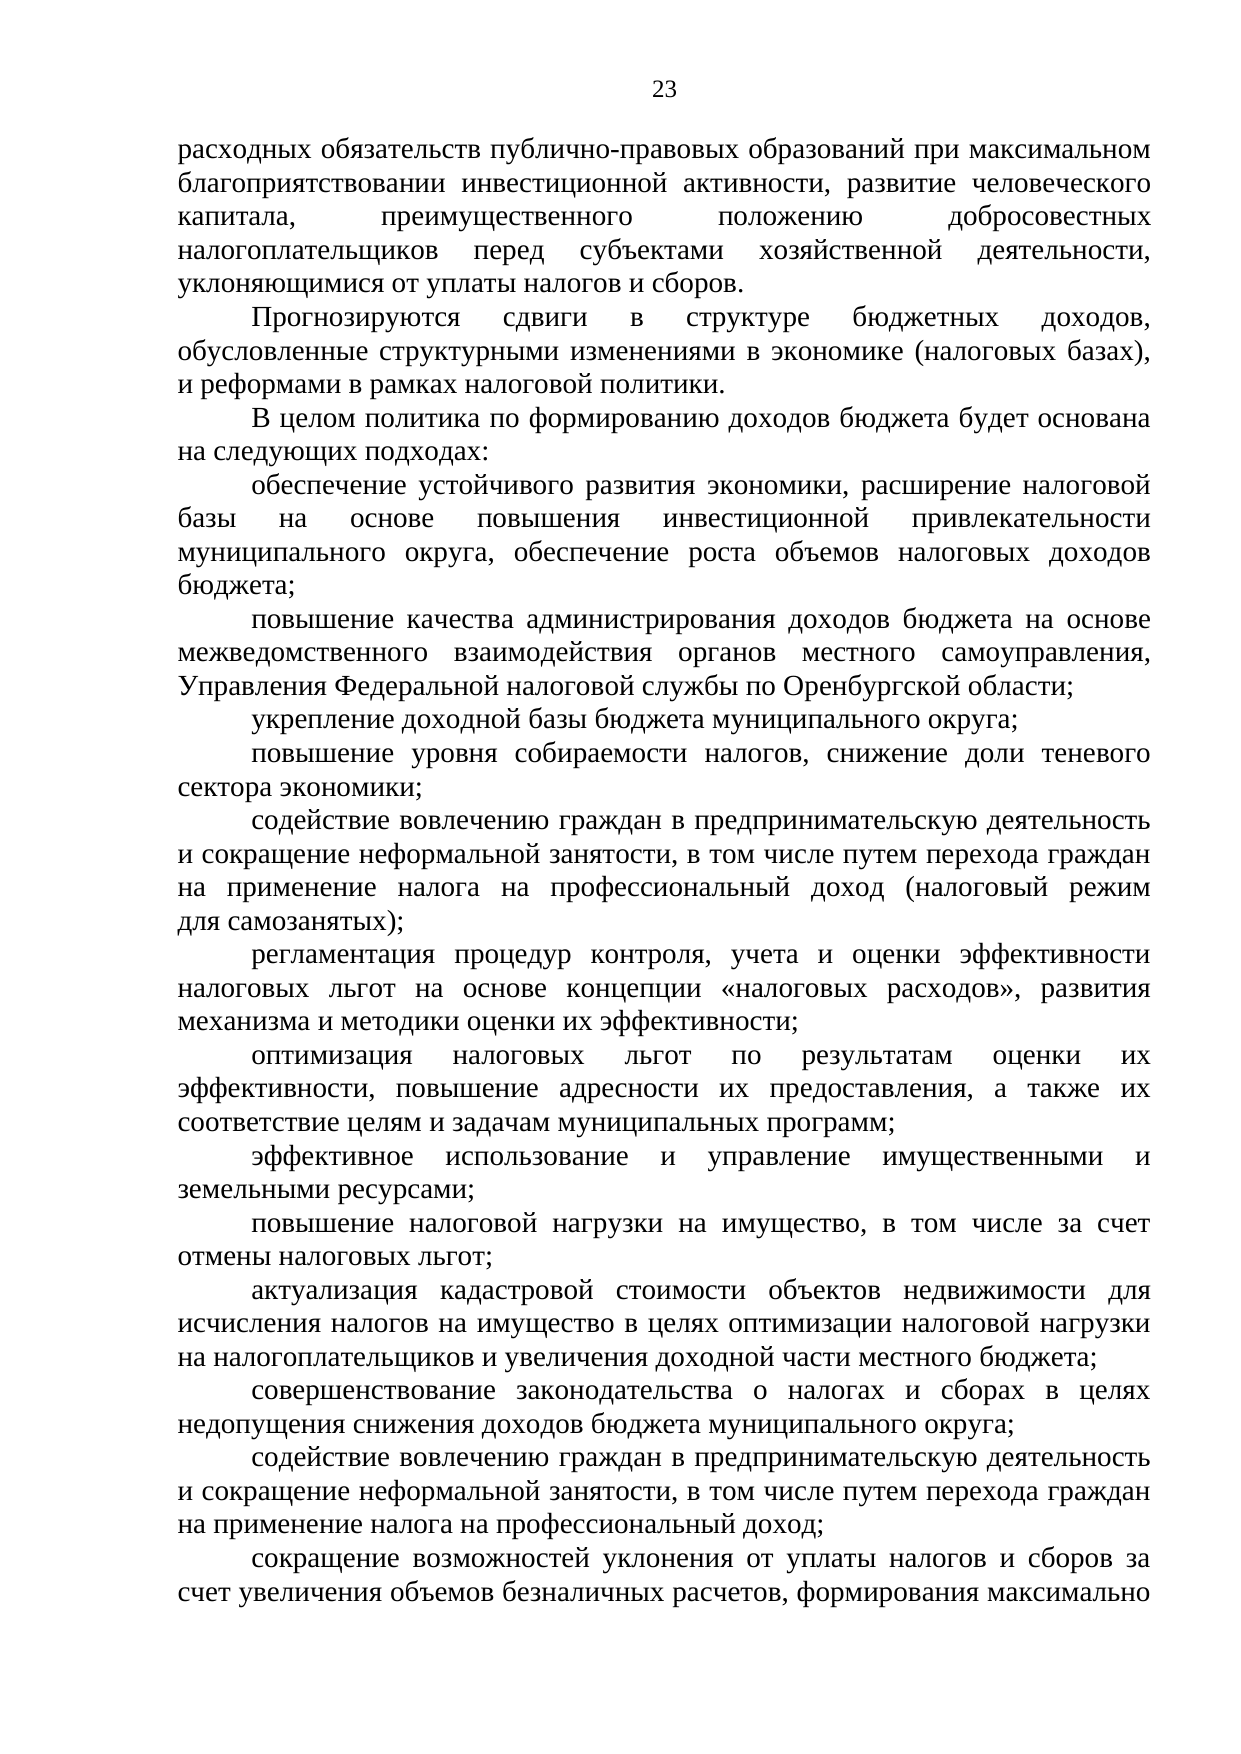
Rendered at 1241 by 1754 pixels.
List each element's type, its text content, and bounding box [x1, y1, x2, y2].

text повышение уровня собираемости налогов, снижение доли теневого сектора экономики; [177, 735, 1152, 802]
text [177, 1540, 1152, 1607]
text актуализация кадастровой стоимости объектов недвижимости для исчисления налогов на имущество в целях оптимизации налоговой нагрузки на налогоплательщиков и увеличения доходной части местного бюджета; [177, 1272, 1152, 1372]
text В целом политика по формированию доходов бюджета будет основана на следующих подходах: [177, 400, 1152, 467]
text эффективное использование и управление имущественными и земельными ресурсами; [177, 1138, 1152, 1205]
text Прогнозируются сдвиги в структуре бюджетных доходов, обусловленные структурными изменениями в экономике (налоговых базах), и реформами в рамках налоговой политики. [177, 299, 1152, 400]
text совершенствование законодательства о налогах и сборах в целях недопущения снижения доходов бюджета муниципального округа; [177, 1372, 1152, 1439]
text содействие вовлечению граждан в предпринимательскую деятельность и сокращение неформальной занятости, в том числе путем перехода граждан на применение налога на профессиональный доход (налоговый режим для самозанятых); [177, 802, 1152, 936]
text укрепление доходной базы бюджета муниципального округа; [177, 702, 1152, 735]
text обеспечение устойчивого развития экономики, расширение налоговой базы на основе повышения инвестиционной привлекательности муниципального округа, обеспечение роста объемов налоговых доходов бюджета; [177, 467, 1152, 601]
text содействие вовлечению граждан в предпринимательскую деятельность и сокращение неформальной занятости, в том числе путем перехода граждан на применение налога на профессиональный доход; [177, 1439, 1152, 1540]
text регламентация процедур контроля, учета и оценки эффективности налоговых льгот на основе концепции «налоговых расходов», развития механизма и методики оценки их эффективности; [177, 936, 1152, 1037]
text повышение налоговой нагрузки на имущество, в том числе за счет отмены налоговых льгот; [177, 1205, 1152, 1272]
text оптимизация налоговых льгот по результатам оценки их эффективности, повышение адресности их предоставления, а также их соответствие целям и задачам муниципальных программ; [177, 1037, 1152, 1138]
text повышение качества администрирования доходов бюджета на основе межведомственного взаимодействия органов местного самоуправления, Управления Федеральной налоговой службы по Оренбургской области; [177, 601, 1152, 702]
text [177, 131, 1152, 299]
